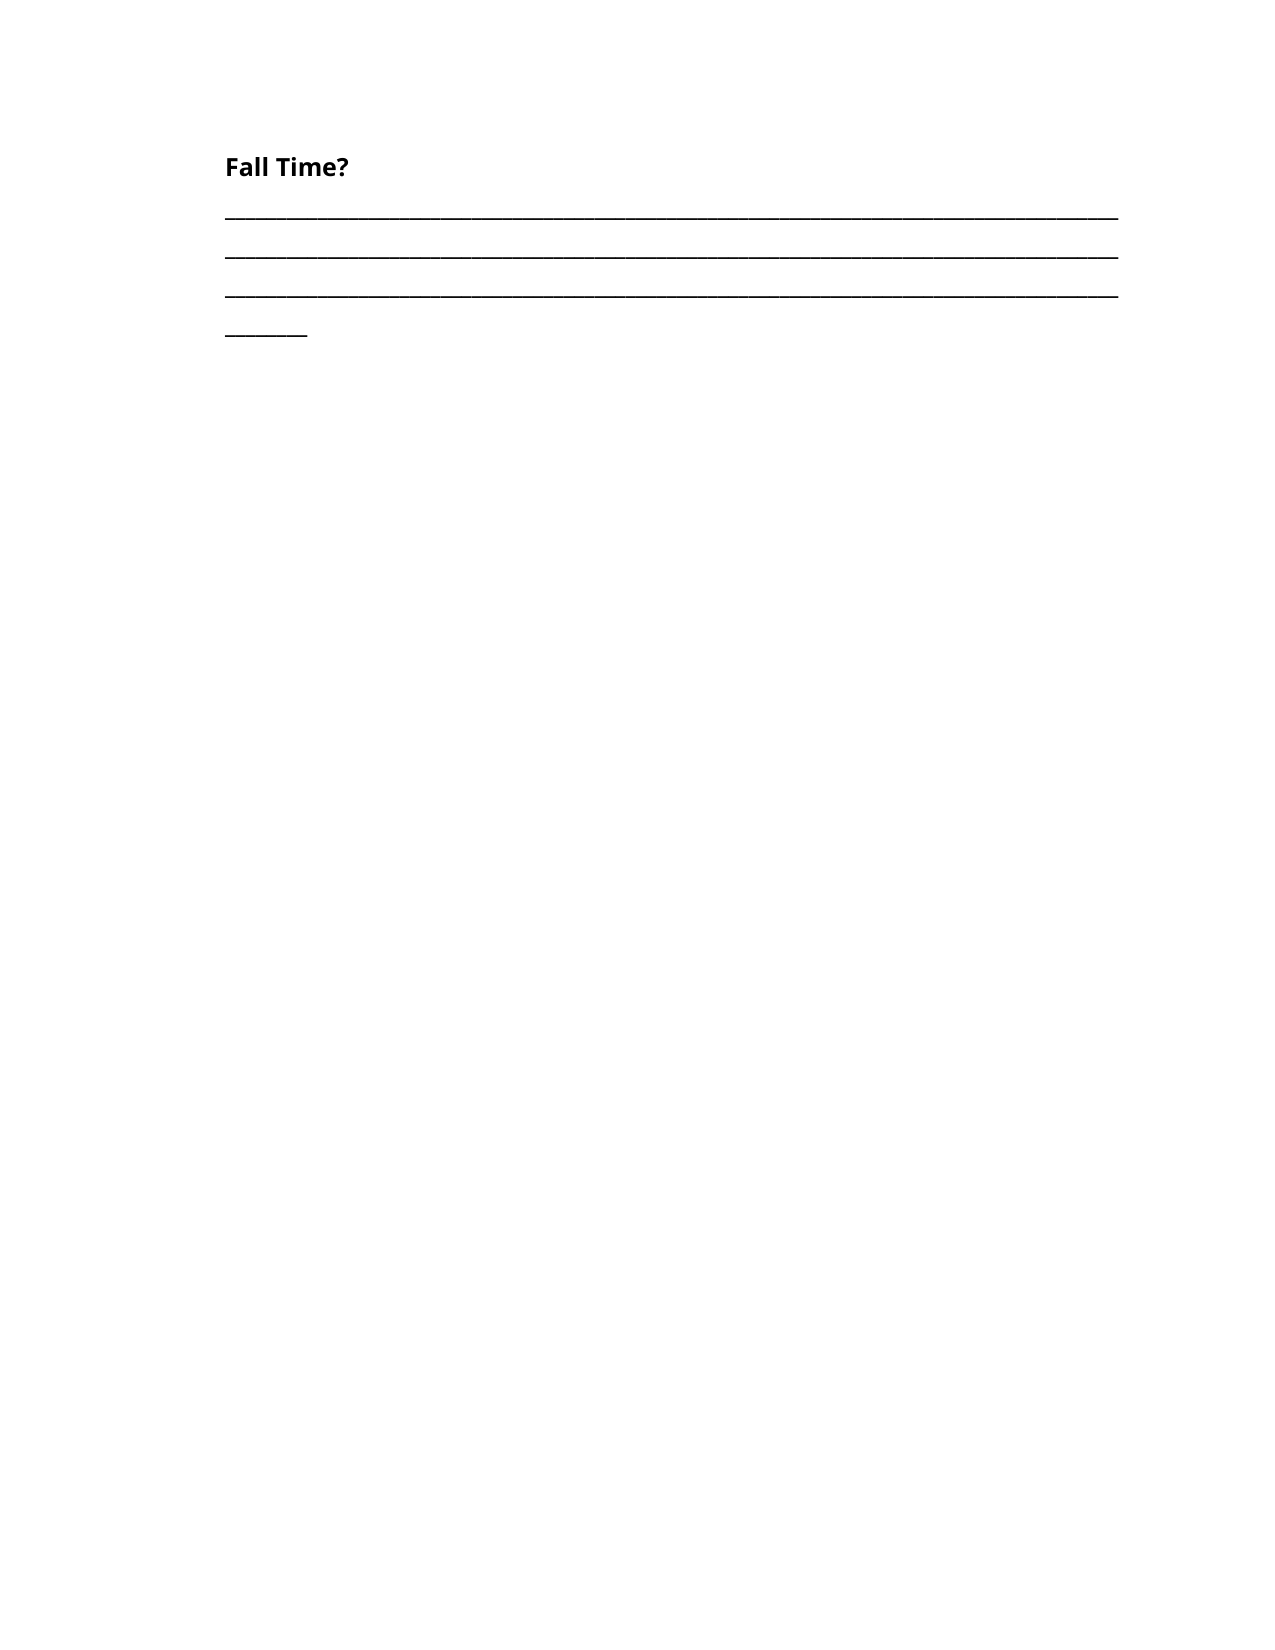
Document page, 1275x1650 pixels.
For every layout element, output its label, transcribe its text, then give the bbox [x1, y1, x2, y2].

text Fall Time? [225, 150, 1125, 184]
text _____________________________________________________________________________________________________________________________________________________________________________________________________________________________________________________________________________ [225, 189, 1125, 341]
